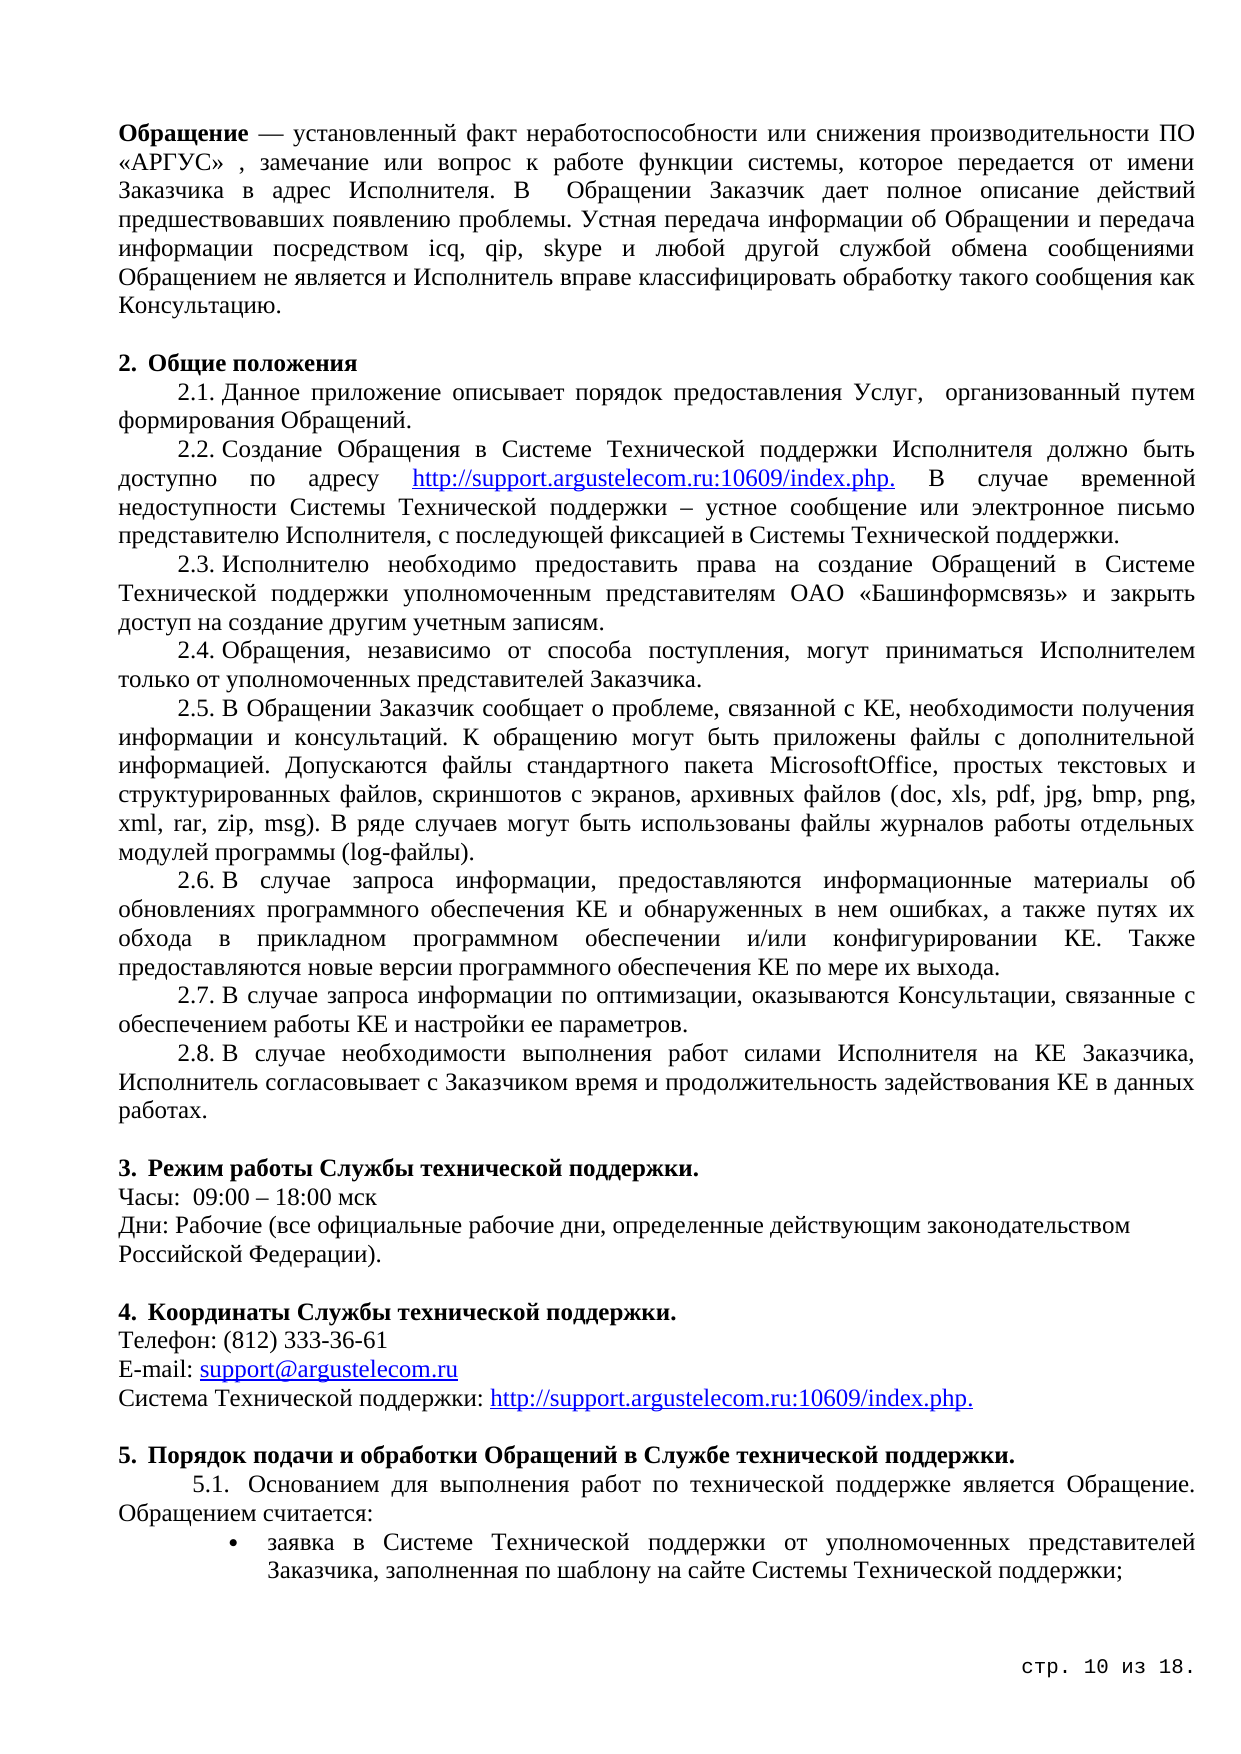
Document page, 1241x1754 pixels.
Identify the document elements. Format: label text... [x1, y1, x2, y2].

list Режим работы Службы технической поддержки. [118, 1153, 1196, 1182]
list заявка в Системе Технической поддержки от уполномоченных представителей Заказчика, заполненная по шаблону на сайте Системы Технической поддержки; [229, 1527, 1196, 1584]
list Исполнителю необходимо предоставить права на создание Обращений в Системе Технической поддержки уполномоченным представителям ОАО «Башинформсвязь» и закрыть доступ на создание другим учетным записям. [118, 549, 1196, 636]
text Телефон: (812) 333-36-61 [118, 1326, 1196, 1354]
list В случае запроса информации по оптимизации, оказываются Консультации, связанные с обеспечением работы КЕ и настройки ее параметров. [118, 981, 1196, 1038]
list Данное приложение описывает порядок предоставления Услуг, организованный путем формирования Обращений. [118, 377, 1196, 434]
list В случае запроса информации, предоставляются информационные материалы об обновлениях программного обеспечения КЕ и обнаруженных в нем ошибках, а также путях их обхода в прикладном программном обеспечении и/или конфигурировании КЕ. Также предоставляются новые версии программного обеспечения КЕ по мере их выхода. [118, 866, 1196, 981]
list Создание Обращения в Системе Технической поддержки Исполнителя должно быть доступно по адресу http://support.argustelecom.ru:10609/index.php. В случае временной недоступности Системы Технической поддержки – устное сообщение или электронное письмо представителю Исполнителя, с последующей фиксацией в Системы Технической поддержки. [118, 434, 1196, 549]
text Система Технической поддержки: http://support.argustelecom.ru:10609/index.php. [118, 1383, 1196, 1412]
list Общие положения [118, 348, 1196, 377]
text Дни: Рабочие (все официальные рабочие дни, определенные действующим законодательством Российской Федерации). [118, 1211, 1196, 1268]
text Обращение — установленный факт неработоспособности или снижения производительности ПО «АРГУС» , замечание или вопрос к работе функции системы, которое передается от имени Заказчика в адрес Исполнителя. В Обращении Заказчик дает полное описание действий предшествовавших появлению проблемы. Устная передача информации об Обращении и передача информации посредством icq, qip, skype и любой другой службой обмена сообщениями Обращением не является и Исполнитель вправе классифицировать обработку такого сообщения как Консультацию. [118, 118, 1196, 319]
text Е-mail: support@argustelecom.ru [118, 1354, 1196, 1383]
list Порядок подачи и обработки Обращений в Службе технической поддержки. [118, 1441, 1196, 1469]
list Основанием для выполнения работ по технической поддержке является Обращение. Обращением считается: [118, 1469, 1196, 1527]
list Координаты Службы технической поддержки. [118, 1297, 1196, 1326]
list В Обращении Заказчик сообщает о проблеме, связанной с КЕ, необходимости получения информации и консультаций. К обращению могут быть приложены файлы с дополнительной информацией. Допускаются файлы стандартного пакета MicrosoftOffice, простых текстовых и структурированных файлов, скриншотов с экранов, архивных файлов (doc, xls, pdf, jpg, bmp, png, xml, rar, zip, msg). В ряде случаев могут быть использованы файлы журналов работы отдельных модулей программы (log-файлы). [118, 693, 1196, 866]
text Часы: 09:00 – 18:00 мск [118, 1182, 1196, 1211]
list Обращения, независимо от способа поступления, могут приниматься Исполнителем только от уполномоченных представителей Заказчика. [118, 636, 1196, 693]
list В случае необходимости выполнения работ силами Исполнителя на КЕ Заказчика, Исполнитель согласовывает с Заказчиком время и продолжительность задействования КЕ в данных работах. [118, 1038, 1196, 1124]
